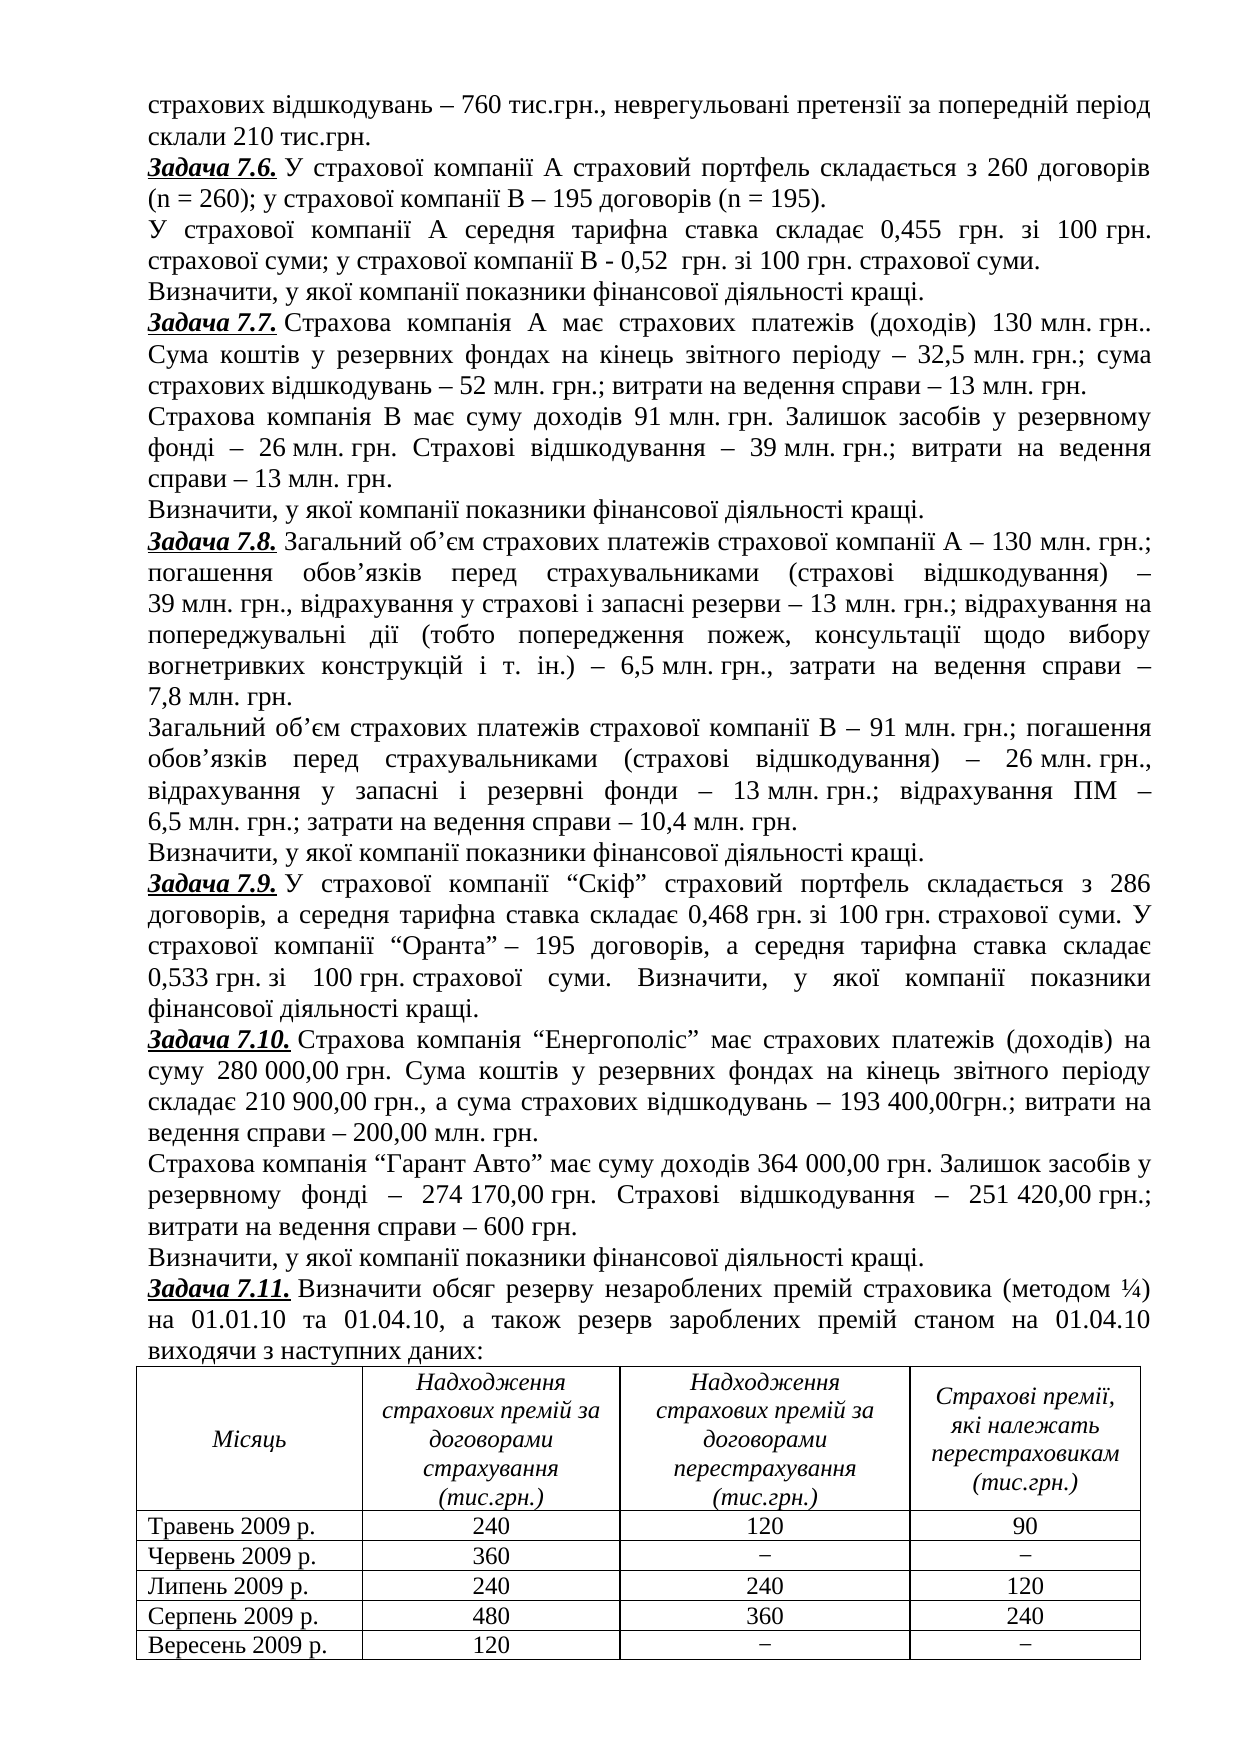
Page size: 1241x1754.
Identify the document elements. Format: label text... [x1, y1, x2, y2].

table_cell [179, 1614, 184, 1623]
text Визначити, у якої компанії показники фінансової діяльності кращі. [148, 1241, 1152, 1272]
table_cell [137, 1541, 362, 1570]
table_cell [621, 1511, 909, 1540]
text Задача 7.7. Страхова компанія А має страхових платежів (доходів) 130 млн. грн.. Сума коштів у резервних фондах на кінець звітного періоду – 32,5 млн. грн.; сума страхових відшкодувань – 52 млн. грн.; витрати на ведення справи – 13 млн. грн. [148, 307, 1152, 400]
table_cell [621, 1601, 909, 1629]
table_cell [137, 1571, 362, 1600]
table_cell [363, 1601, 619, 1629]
text Визначити, у якої компанії показники фінансової діяльності кращі. [148, 493, 1152, 524]
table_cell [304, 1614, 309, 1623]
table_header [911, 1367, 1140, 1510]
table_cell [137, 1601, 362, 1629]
text Задача 7.11. Визначити обсяг резерву незароблених премій страховика (методом ¼) на 01.01.10 та 01.04.10, а також резерв зароблених премій станом на 01.04.10 виходячи з наступних даних: [148, 1272, 1152, 1366]
text Задача 7.8. Загальний об’єм страхових платежів страхової компанії А – 130 млн. грн.; погашення обов’язків перед страхувальниками (страхові відшкодування) – 39 млн. грн., відрахування у страхові і запасні резерви – 13 млн. грн.; відрахування на попереджувальні дії (тобто попередження пожеж, консультації щодо вибору вогнетривких конструкцій і т. ін.) – 6,5 млн. грн., затрати на ведення справи – 7,8 млн. грн. [148, 524, 1152, 711]
text Задача 7.10. Страхова компанія “Енергополіс” має страхових платежів (доходів) на суму 280 000,00 грн. Сума коштів у резервних фондах на кінець звітного періоду складає 210 900,00 грн., а сума страхових відшкодувань – 193 400,00грн.; витрати на ведення справи – 200,00 млн. грн. [148, 1023, 1152, 1147]
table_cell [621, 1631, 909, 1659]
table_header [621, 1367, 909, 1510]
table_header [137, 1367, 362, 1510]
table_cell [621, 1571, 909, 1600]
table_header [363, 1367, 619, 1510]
text У страхової компанії А середня тарифна ставка складає 0,455 грн. зі 100 грн. страхової суми; у страхової компанії В - 0,52 грн. зі 100 грн. страхової суми. [148, 213, 1152, 275]
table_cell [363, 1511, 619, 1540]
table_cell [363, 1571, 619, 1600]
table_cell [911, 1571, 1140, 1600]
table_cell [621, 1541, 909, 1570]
text Страхова компанія В має суму доходів 91 млн. грн. Залишок засобів у резервному фонді – 26 млн. грн. Страхові відшкодування – 39 млн. грн.; витрати на ведення справи – 13 млн. грн. [148, 400, 1152, 493]
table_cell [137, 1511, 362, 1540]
text Задача 7.9. У страхової компанії “Скіф” страховий портфель складається з 286 договорів, а середня тарифна ставка складає 0,468 грн. зі 100 грн. страхової суми. У страхової компанії “Оранта” – 195 договорів, а середня тарифна ставка складає 0,533 грн. зі 100 грн. страхової суми. Визначити, у якої компанії показники фінансової діяльності кращі. [148, 867, 1152, 1023]
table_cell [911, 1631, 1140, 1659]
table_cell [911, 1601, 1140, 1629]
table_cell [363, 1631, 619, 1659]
text Загальний об’єм страхових платежів страхової компанії В – 91 млн. грн.; погашення обов’язків перед страхувальниками (страхові відшкодування) – 26 млн. грн., відрахування у запасні і резервні фонди – 13 млн. грн.; відрахування ПМ – 6,5 млн. грн.; затрати на ведення справи – 10,4 млн. грн. [148, 711, 1152, 836]
text Визначити, у якої компанії показники фінансової діяльності кращі. [148, 275, 1152, 307]
text Задача 7.6. У страхової компанії А страховий портфель складається з 260 договорів (n = 260); у страхової компанії В – 195 договорів (n = 195). [148, 151, 1152, 213]
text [148, 88, 1152, 151]
text Страхова компанія “Гарант Авто” має суму доходів 364 000,00 грн. Залишок засобів у резервному фонді – 274 170,00 грн. Страхові відшкодування – 251 420,00 грн.; витрати на ведення справи – 600 грн. [148, 1147, 1152, 1241]
text Визначити, у якої компанії показники фінансової діяльності кращі. [148, 836, 1152, 867]
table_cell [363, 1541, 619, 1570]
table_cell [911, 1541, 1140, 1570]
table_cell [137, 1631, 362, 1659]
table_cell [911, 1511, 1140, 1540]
